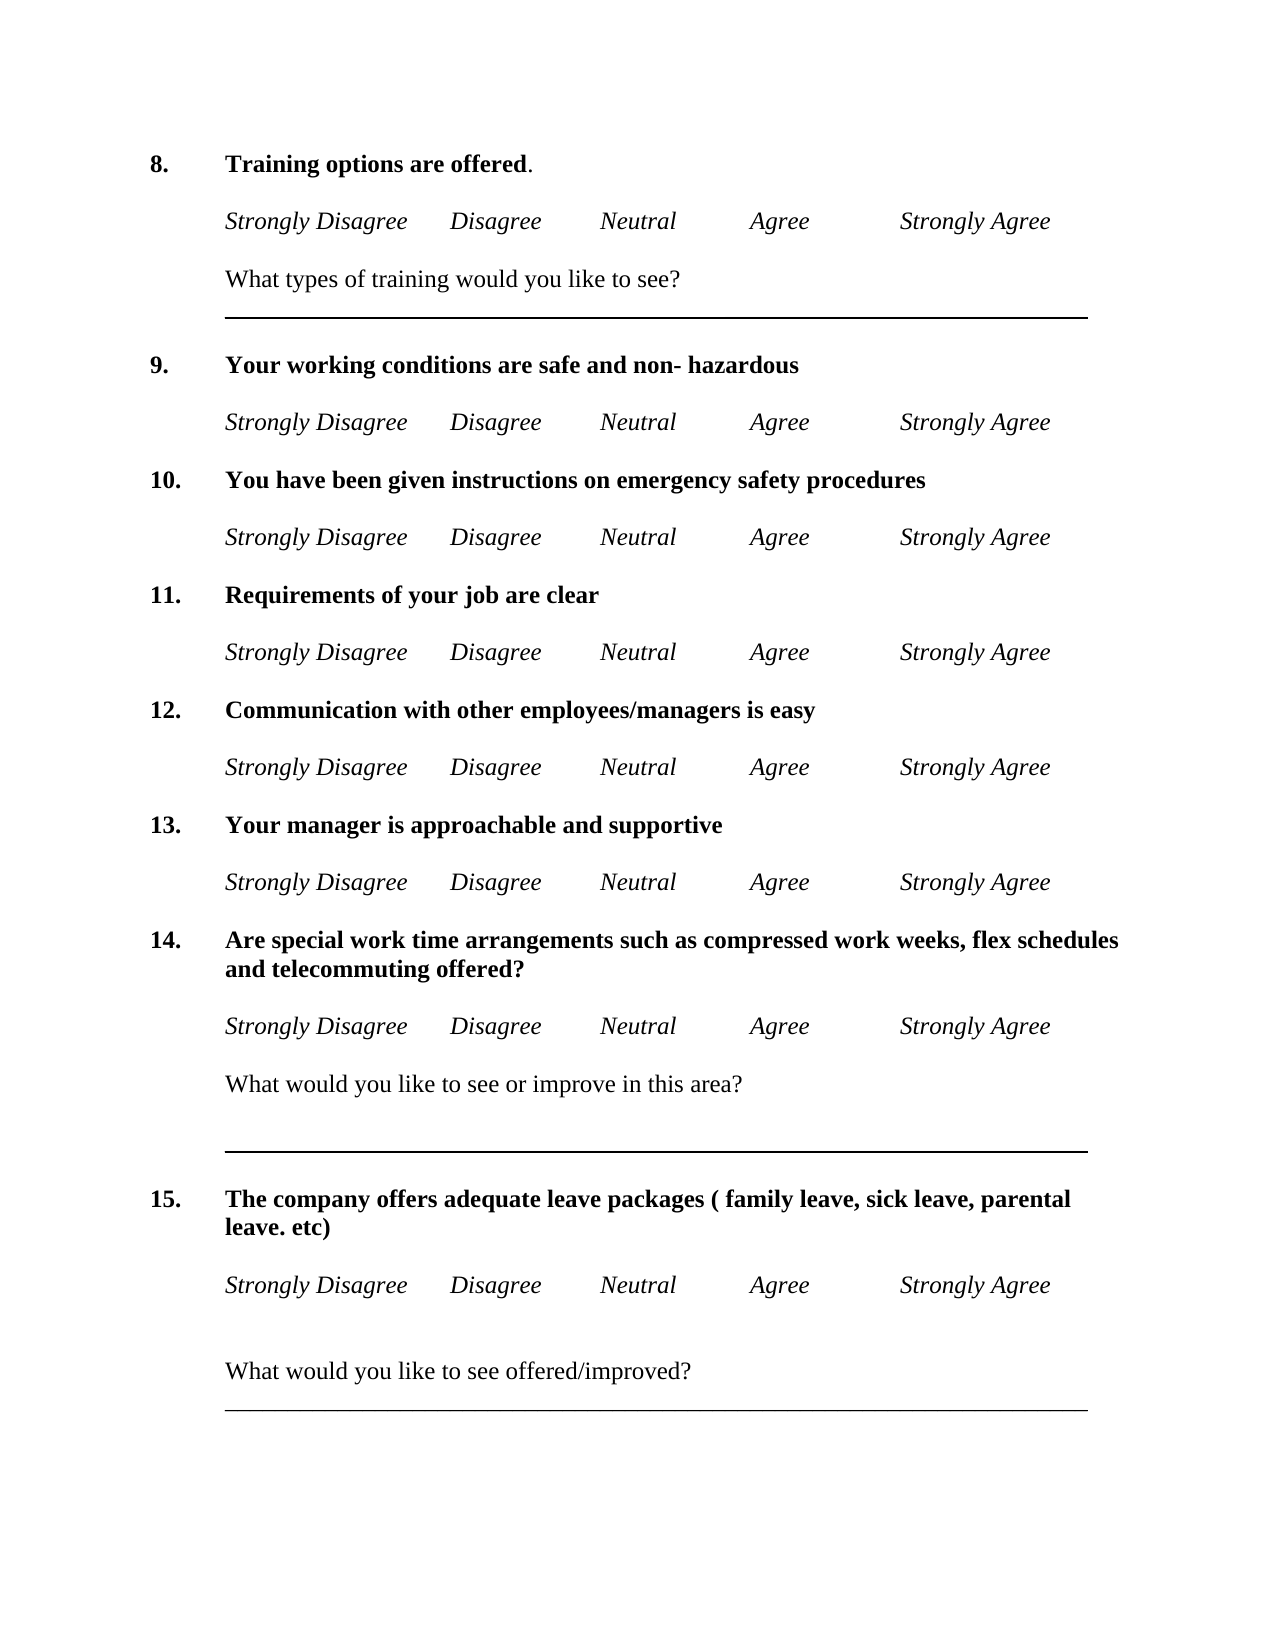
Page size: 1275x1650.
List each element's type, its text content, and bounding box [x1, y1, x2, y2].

list The company offers adequate leave packages ( family leave, sick leave, parental leave. etc) [150, 1184, 1125, 1241]
text Strongly Disagree Disagree Neutral Agree Strongly Agree [150, 637, 1125, 666]
list You have been given instructions on emergency safety procedures [150, 465, 1125, 494]
text Strongly Disagree Disagree Neutral Agree Strongly Agree [150, 1270, 1125, 1299]
text Strongly Disagree Disagree Neutral Agree Strongly Agree [150, 407, 1125, 436]
list Are special work time arrangements such as compressed work weeks, flex schedules and telecommuting offered? [150, 925, 1125, 982]
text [150, 206, 1125, 235]
text Strongly Disagree Disagree Neutral Agree Strongly Agree [150, 867, 1125, 896]
list Training options are offered. [150, 149, 1125, 177]
list Communication with other employees/managers is easy [150, 695, 1125, 724]
list Your working conditions are safe and non- hazardous [150, 350, 1125, 379]
text _____________________________________________________________________ [150, 1126, 1125, 1155]
text What would you like to see or improve in this area? [150, 1069, 1125, 1097]
list Your manager is approachable and supportive [150, 810, 1125, 839]
text Strongly Disagree Disagree Neutral Agree Strongly Agree [150, 1011, 1125, 1040]
text Strongly Disagree Disagree Neutral Agree Strongly Agree [150, 752, 1125, 781]
text What would you like to see offered/improved? [150, 1356, 1125, 1385]
text Strongly Disagree Disagree Neutral Agree Strongly Agree [150, 522, 1125, 551]
text _____________________________________________________________________ [150, 1385, 1125, 1414]
text What types of training would you like to see? _ _____________________________ [225, 264, 1125, 321]
list Requirements of your job are clear [150, 580, 1125, 609]
